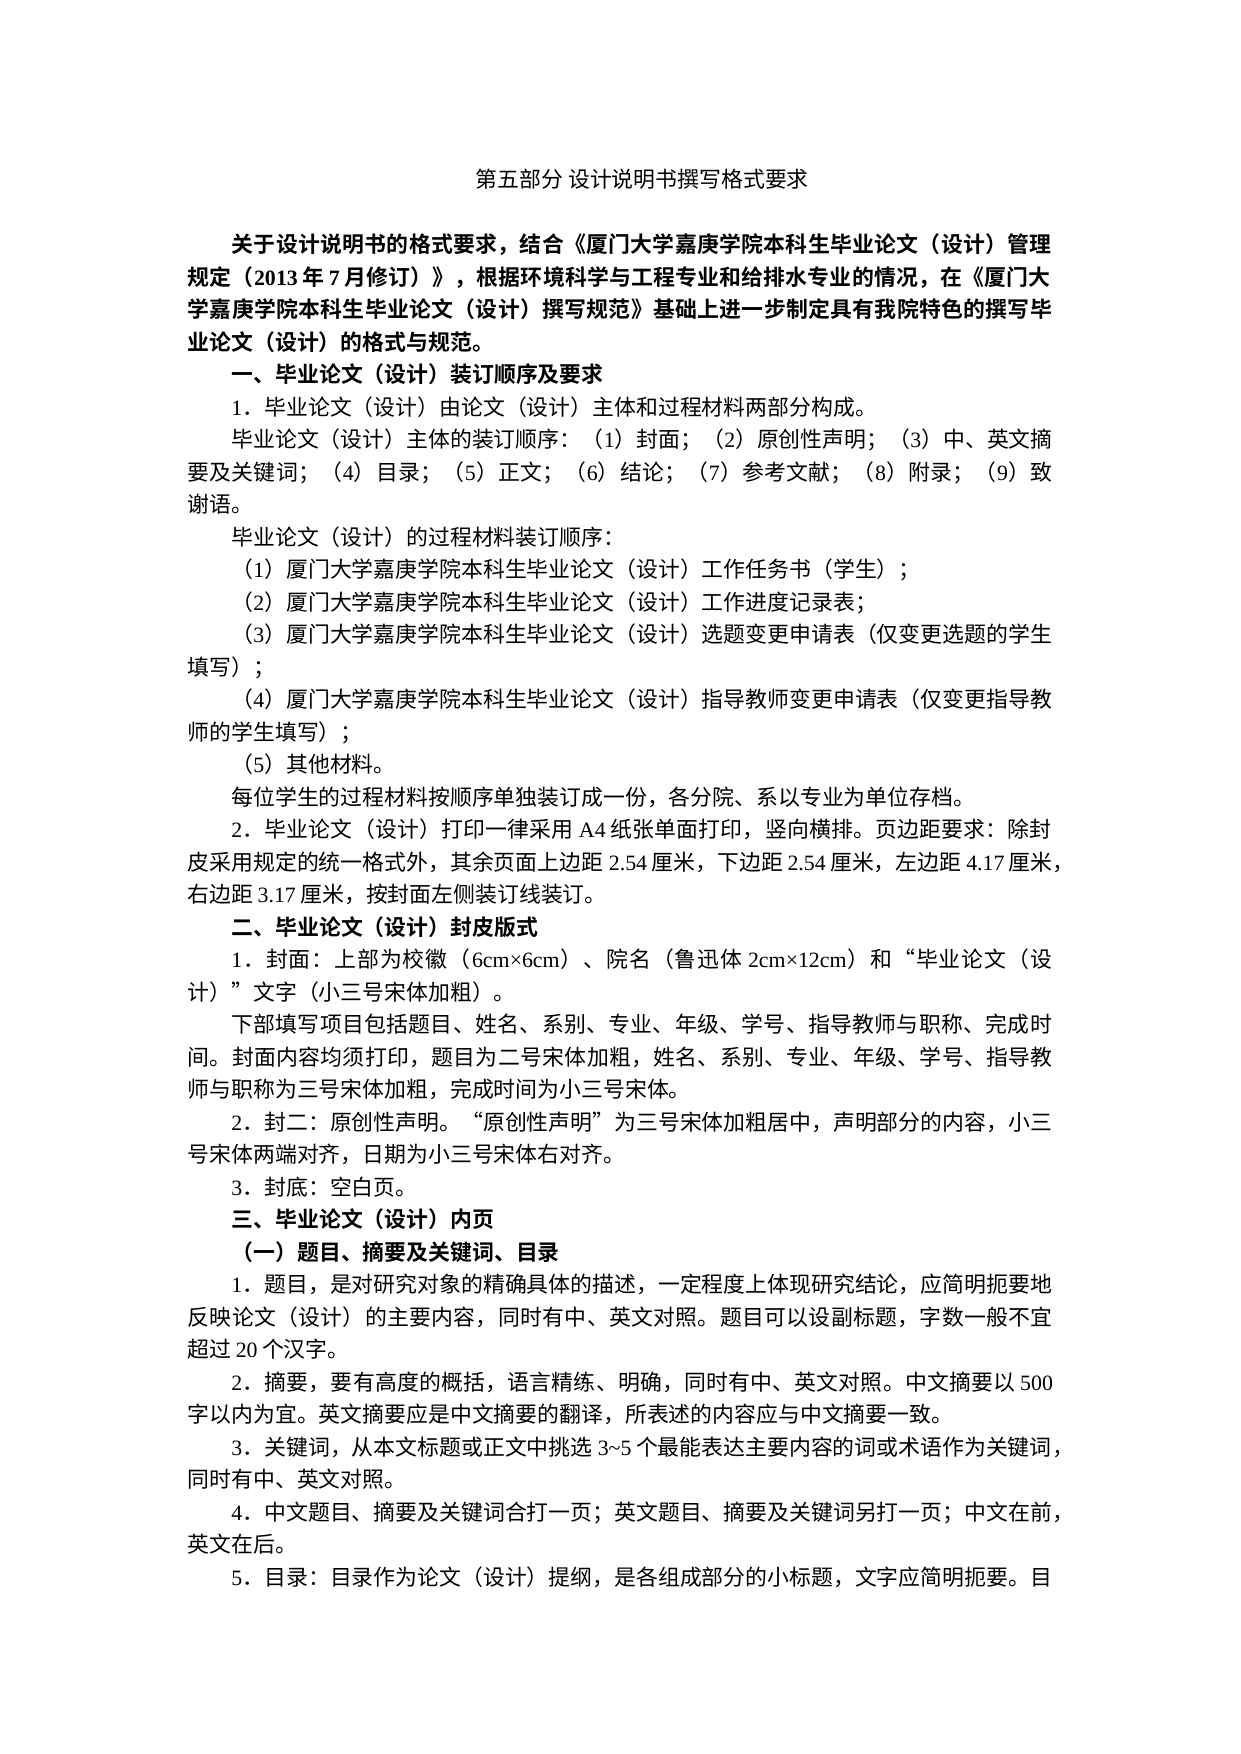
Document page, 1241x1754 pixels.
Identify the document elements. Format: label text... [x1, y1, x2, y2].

text 1．毕业论文（设计）由论文（设计）主体和过程材料两部分构成。 [187, 389, 1053, 422]
text 1．题目，是对研究对象的精确具体的描述，一定程度上体现研究结论，应简明扼要地反映论文（设计）的主要内容，同时有中、英文对照。题目可以设副标题，字数一般不宜超过20个汉字。 [187, 1267, 1053, 1364]
text （2）厦门大学嘉庚学院本科生毕业论文（设计）工作进度记录表； [187, 584, 1053, 617]
text 一、毕业论文（设计）装订顺序及要求 [187, 357, 1053, 389]
text 4．中文题目、摘要及关键词合打一页；英文题目、摘要及关键词另打一页；中文在前，英文在后。 [187, 1494, 1053, 1559]
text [187, 1559, 1053, 1592]
text （一）题目、摘要及关键词、目录 [187, 1234, 1053, 1267]
text 毕业论文（设计）主体的装订顺序：（1）封面；（2）原创性声明；（3）中、英文摘要及关键词；（4）目录；（5）正文；（6）结论；（7）参考文献；（8）附录；（9）致谢语。 [187, 422, 1053, 519]
text （1）厦门大学嘉庚学院本科生毕业论文（设计）工作任务书（学生）； [187, 552, 1053, 584]
text （5）其他材料。 [187, 747, 1053, 779]
text 每位学生的过程材料按顺序单独装订成一份，各分院、系以专业为单位存档。 [187, 779, 1053, 812]
text 3．关键词，从本文标题或正文中挑选3~5个最能表达主要内容的词或术语作为关键词，同时有中、英文对照。 [187, 1429, 1053, 1494]
text 2．封二：原创性声明。“原创性声明”为三号宋体加粗居中，声明部分的内容，小三号宋体两端对齐，日期为小三号宋体右对齐。 [187, 1104, 1053, 1169]
text （4）厦门大学嘉庚学院本科生毕业论文（设计）指导教师变更申请表（仅变更指导教师的学生填写）； [187, 682, 1053, 747]
text 2．毕业论文（设计）打印一律采用A4纸张单面打印，竖向横排。页边距要求：除封皮采用规定的统一格式外，其余页面上边距2.54厘米，下边距2.54厘米，左边距4.17厘米，右边距3.17厘米，按封面左侧装订线装订。 [187, 812, 1053, 909]
text 3．封底：空白页。 [187, 1169, 1053, 1202]
text （3）厦门大学嘉庚学院本科生毕业论文（设计）选题变更申请表（仅变更选题的学生填写）； [187, 617, 1053, 682]
text 第五部分 设计说明书撰写格式要求 [187, 162, 1053, 194]
text 三、毕业论文（设计）内页 [187, 1202, 1053, 1234]
text 下部填写项目包括题目、姓名、系别、专业、年级、学号、指导教师与职称、完成时间。封面内容均须打印，题目为二号宋体加粗，姓名、系别、专业、年级、学号、指导教师与职称为三号宋体加粗，完成时间为小三号宋体。 [187, 1007, 1053, 1104]
text 二、毕业论文（设计）封皮版式 [187, 909, 1053, 942]
text 毕业论文（设计）的过程材料装订顺序： [187, 519, 1053, 552]
text 关于设计说明书的格式要求，结合《厦门大学嘉庚学院本科生毕业论文（设计）管理规定（2013年7月修订）》，根据环境科学与工程专业和给排水专业的情况，在《厦门大学嘉庚学院本科生毕业论文（设计）撰写规范》基础上进一步制定具有我院特色的撰写毕业论文（设计）的格式与规范。 [187, 227, 1053, 357]
text 1．封面：上部为校徽（6cm×6cm）、院名（鲁迅体2cm×12cm）和“毕业论文（设计）”文字（小三号宋体加粗）。 [187, 942, 1053, 1007]
text 2．摘要，要有高度的概括，语言精练、明确，同时有中、英文对照。中文摘要以500字以内为宜。英文摘要应是中文摘要的翻译，所表述的内容应与中文摘要一致。 [187, 1364, 1053, 1429]
